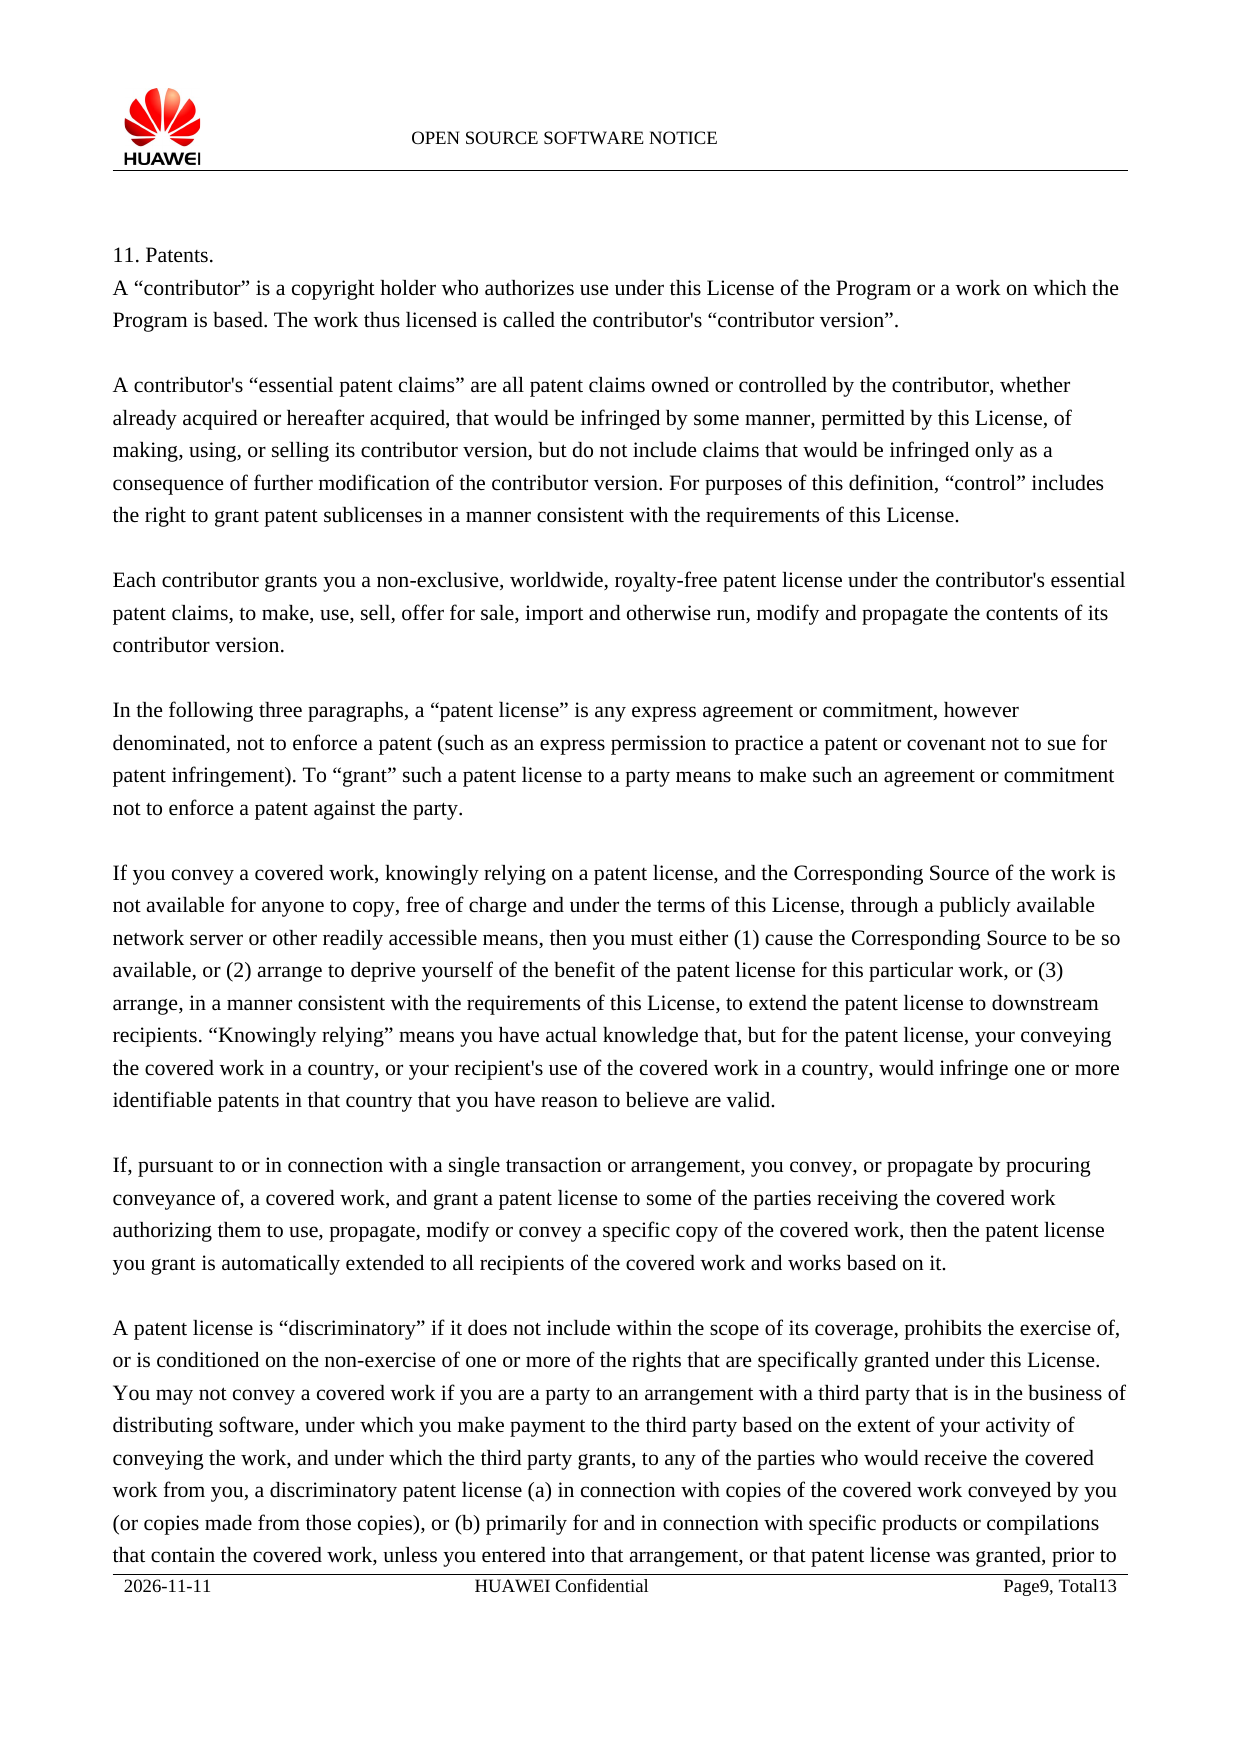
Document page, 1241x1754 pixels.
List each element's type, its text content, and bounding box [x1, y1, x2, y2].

picture [124, 88, 201, 165]
